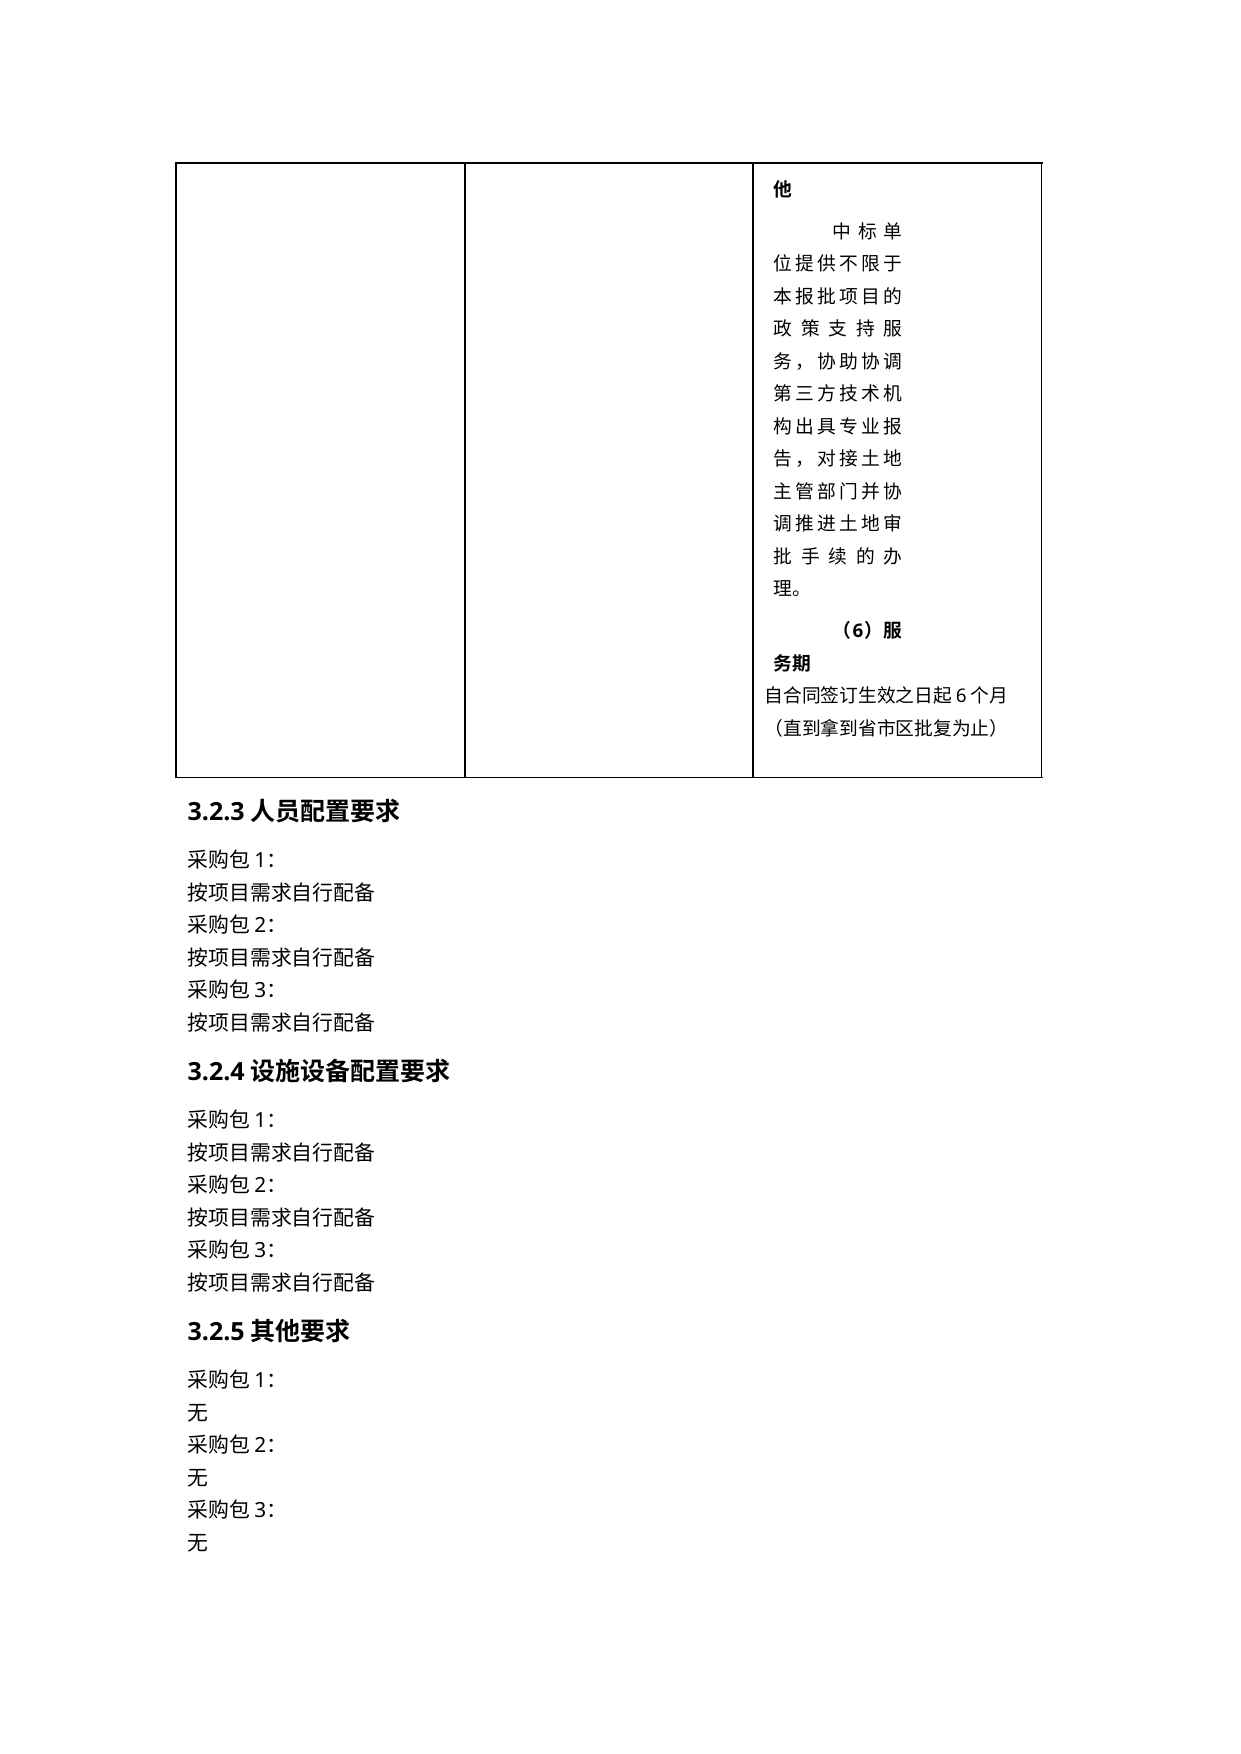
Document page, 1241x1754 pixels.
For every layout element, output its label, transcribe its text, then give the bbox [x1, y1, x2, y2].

text 采购包3： [187, 1233, 1053, 1266]
table_cell [466, 164, 752, 777]
text 采购包1： [187, 1103, 1053, 1136]
text 采购包3： [187, 1493, 1053, 1526]
text 无 [187, 1526, 1053, 1558]
text 无 [187, 1461, 1053, 1493]
text 按项目需求自行配备 [187, 1006, 1053, 1038]
text 无 [187, 1396, 1053, 1428]
text 采购包2： [187, 908, 1053, 941]
text 3.2.4设施设备配置要求 [187, 1038, 1053, 1103]
text 采购包2： [187, 1168, 1053, 1201]
text 采购包1： [187, 1363, 1053, 1396]
text 按项目需求自行配备 [187, 941, 1053, 973]
table_cell 1 [177, 164, 464, 777]
text 按项目需求自行配备 [187, 876, 1053, 908]
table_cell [754, 164, 1041, 777]
text 按项目需求自行配备 [187, 1201, 1053, 1233]
text 采购包3： [187, 973, 1053, 1006]
text 按项目需求自行配备 [187, 1136, 1053, 1168]
text 按项目需求自行配备 [187, 1266, 1053, 1298]
text 3.2.3人员配置要求 [187, 778, 1053, 843]
text 3.2.5其他要求 [187, 1298, 1053, 1363]
text 采购包2： [187, 1428, 1053, 1461]
text 采购包1： [187, 843, 1053, 876]
